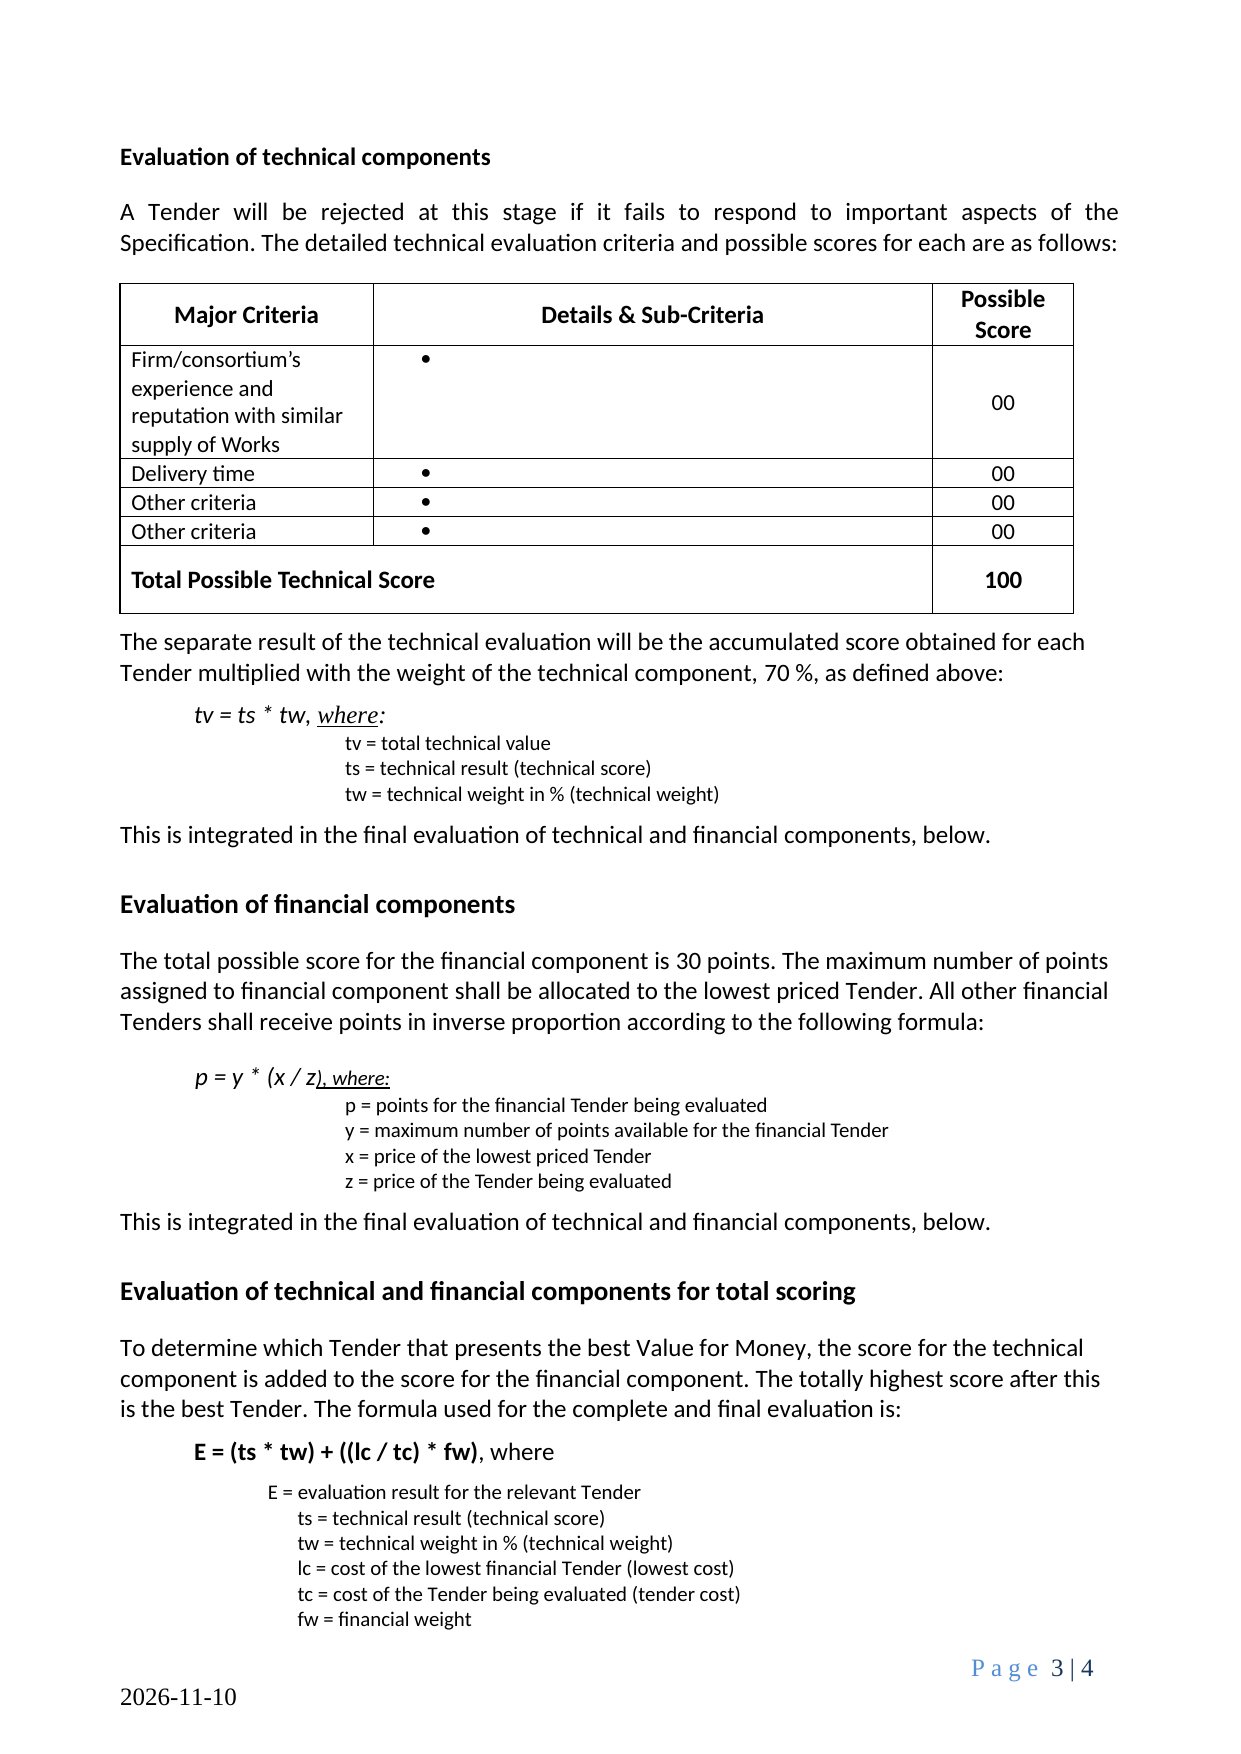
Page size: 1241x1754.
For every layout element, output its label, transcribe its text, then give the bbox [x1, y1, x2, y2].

list tw = technical weight in % (technical weight) [345, 781, 1120, 806]
text fw = financial weight [297, 1606, 1120, 1632]
text ts = technical result (technical score) [297, 1505, 1120, 1530]
text The separate result of the technical evaluation will be the accumulated score obtained for each Tender multiplied with the weight of the technical component, 70 %, as defined above: [120, 626, 1120, 687]
text tc = cost of the Tender being evaluated (tender cost) [297, 1581, 1120, 1606]
table_cell [374, 346, 932, 458]
text p = y * (x / z), where: [120, 1062, 1120, 1092]
table_cell Firm/consortium’s experience and reputation with similar supply of Works [121, 346, 373, 458]
table_cell 100 [933, 546, 1073, 613]
subtitle Evaluation of financial components [120, 887, 1120, 920]
text A Tender will be rejected at this stage if it fails to respond to important aspects of the Specification. The detailed technical evaluation criteria and possible scores for each are as follows: [120, 196, 1120, 257]
text tw = technical weight in % (technical weight) [297, 1530, 1120, 1556]
text lc = cost of the lowest financial Tender (lowest cost) [297, 1556, 1120, 1581]
table_cell Other criteria [121, 517, 373, 545]
table_cell Total Possible Technical Score [121, 546, 932, 613]
table_header Major Criteria [121, 284, 373, 344]
text This is integrated in the final evaluation of technical and financial components, below. [120, 819, 1120, 849]
table_cell Other criteria [121, 488, 373, 516]
table_cell 00 [933, 517, 1073, 545]
table_header Details & Sub-Criteria [374, 284, 932, 344]
list tv = total technical value [345, 730, 1120, 756]
text The total possible score for the financial component is 30 points. The maximum number of points assigned to financial component shall be allocated to the lowest priced Tender. All other financial Tenders shall receive points in inverse proportion according to the following formula: [120, 945, 1120, 1037]
text tv = ts * tw, where: [194, 700, 1120, 730]
table_header Possible Score [933, 284, 1073, 344]
list p = points for the financial Tender being evaluated [345, 1092, 1120, 1117]
table_cell 00 [933, 488, 1073, 516]
text E = (ts * tw) + ((lc / tc) * fw), where [194, 1436, 1120, 1467]
table_cell Delivery time [121, 459, 373, 487]
list y = maximum number of points available for the financial Tender [345, 1117, 1120, 1143]
table_cell [374, 459, 932, 487]
text This is integrated in the final evaluation of technical and financial components, below. [120, 1206, 1120, 1237]
text To determine which Tender that presents the best Value for Money, the score for the technical component is added to the score for the financial component. The totally highest score after this is the best Tender. The formula used for the complete and final evaluation is: [120, 1332, 1120, 1424]
subtitle Evaluation of technical components [120, 141, 1120, 171]
list ts = technical result (technical score) [345, 756, 1120, 781]
table_cell 00 [933, 346, 1073, 458]
subtitle Evaluation of technical and financial components for total scoring [120, 1274, 1120, 1307]
table_cell [374, 517, 932, 545]
text E = evaluation result for the relevant Tender [268, 1479, 1120, 1505]
table_cell [374, 488, 932, 516]
list z = price of the Tender being evaluated [345, 1168, 1120, 1194]
list x = price of the lowest priced Tender [345, 1143, 1120, 1168]
table_cell 00 [933, 459, 1073, 487]
